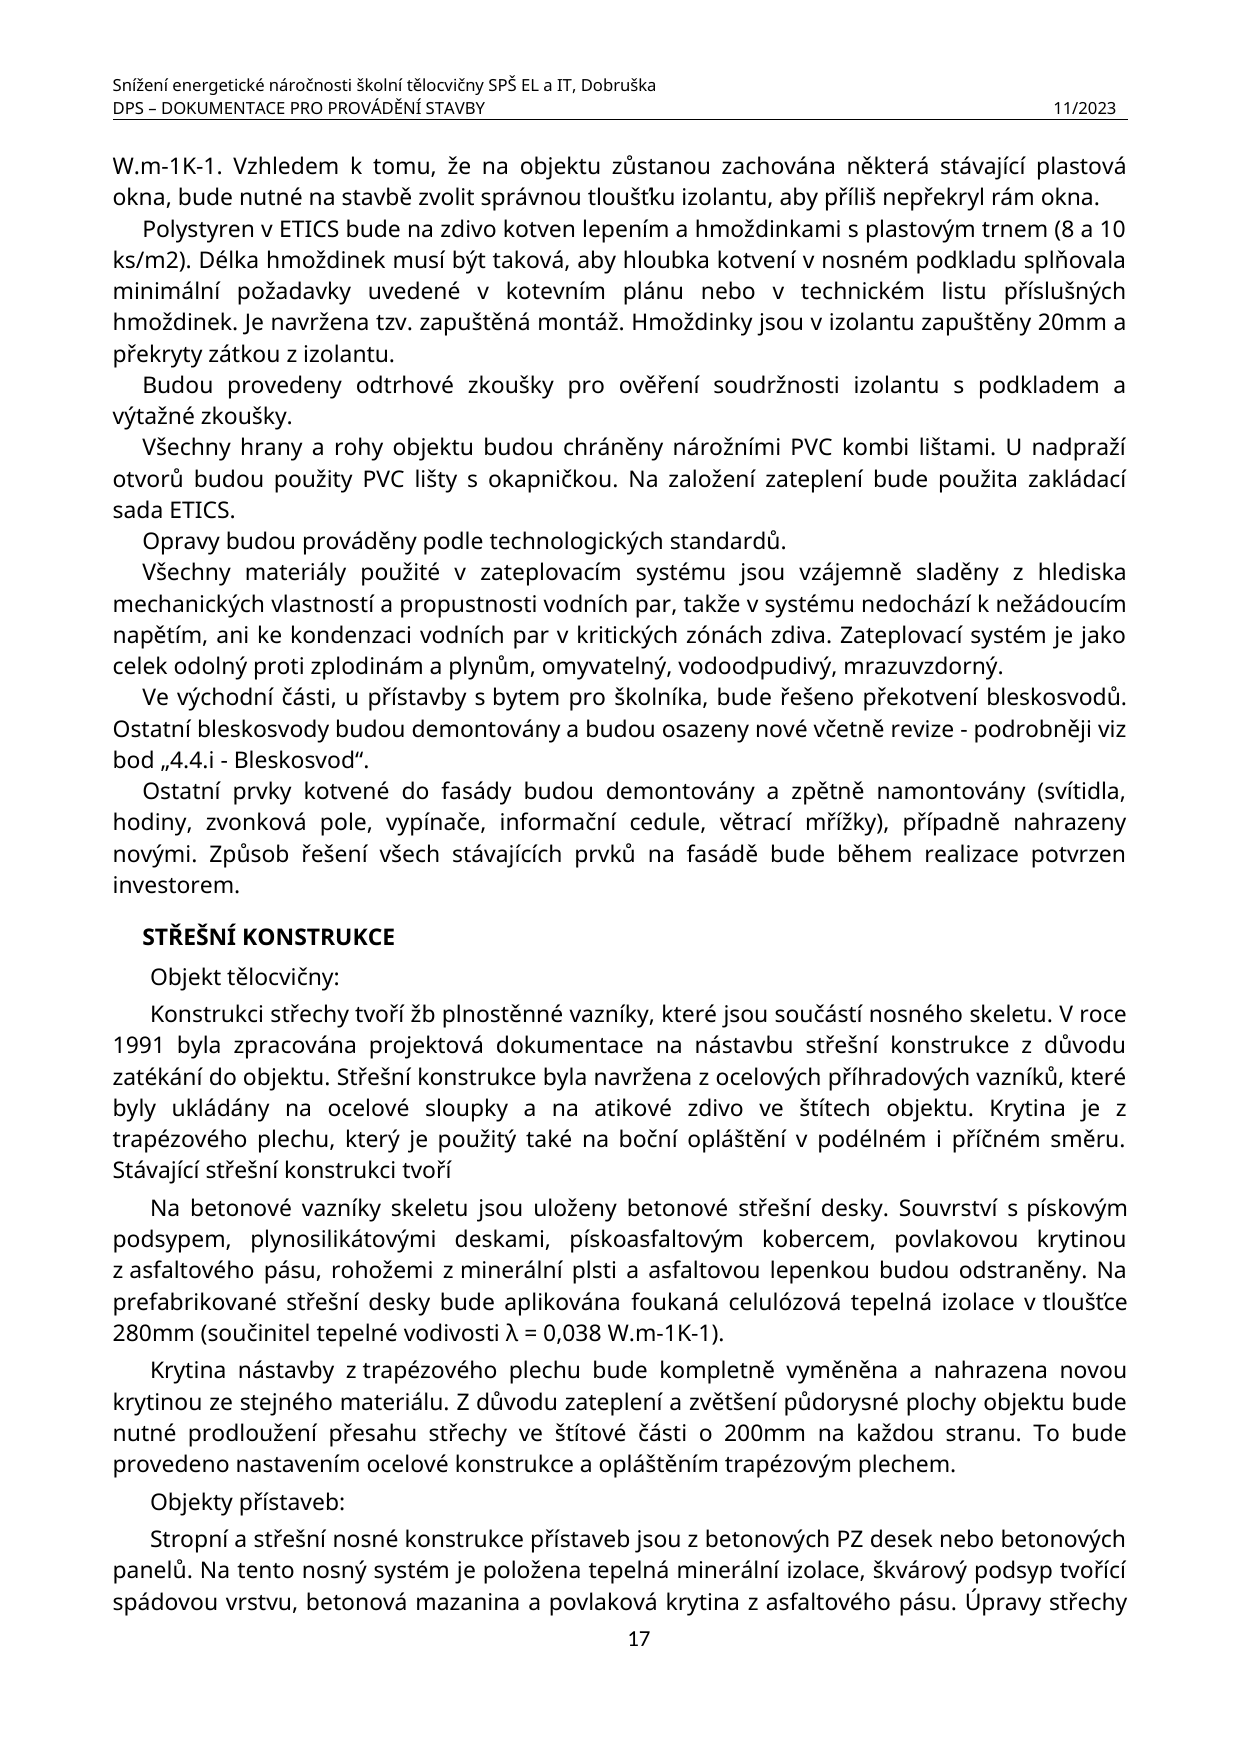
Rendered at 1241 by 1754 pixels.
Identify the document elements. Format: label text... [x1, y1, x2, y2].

text Opravy budou prováděny podle technologických standardů. [112, 525, 1128, 556]
text Objekty přístaveb: [112, 1485, 1128, 1517]
subtitle STŘEŠNÍ KONSTRUKCE [112, 921, 1128, 952]
text Konstrukci střechy tvoří žb plnostěnné vazníky, které jsou součástí nosného skeletu. V roce 1991 byla zpracována projektová dokumentace na nástavbu střešní konstrukce z důvodu zatékání do objektu. Střešní konstrukce byla navržena z ocelových příhradových vazníků, které byly ukládány na ocelové sloupky a na atikové zdivo ve štítech objektu. Krytina je z trapézového plechu, který je použitý také na boční opláštění v podélném i příčném směru. Stávající střešní konstrukci tvoří [112, 998, 1128, 1185]
text Objekt tělocvičny: [112, 960, 1128, 992]
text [112, 150, 1128, 212]
text Ve východní části, u přístavby s bytem pro školníka, bude řešeno překotvení bleskosvodů. Ostatní bleskosvody budou demontovány a budou osazeny nové včetně revize - podrobněji viz bod „4.4.i - Bleskosvod“. [112, 681, 1128, 775]
text Budou provedeny odtrhové zkoušky pro ověření soudržnosti izolantu s podkladem a výtažné zkoušky. [112, 369, 1128, 431]
text Na betonové vazníky skeletu jsou uloženy betonové střešní desky. Souvrství s pískovým podsypem, plynosilikátovými deskami, pískoasfaltovým kobercem, povlakovou krytinou z asfaltového pásu, rohožemi z minerální plsti a asfaltovou lepenkou budou odstraněny. Na prefabrikované střešní desky bude aplikována foukaná celulózová tepelná izolace v tloušťce 280mm (součinitel tepelné vodivosti λ = 0,038 W.m-1K-1). [112, 1192, 1128, 1348]
text Všechny materiály použité v zateplovacím systému jsou vzájemně sladěny z hlediska mechanických vlastností a propustnosti vodních par, takže v systému nedochází k nežádoucím napětím, ani ke kondenzaci vodních par v kritických zónách zdiva. Zateplovací systém je jako celek odolný proti zplodinám a plynům, omyvatelný, vodoodpudivý, mrazuvzdorný. [112, 556, 1128, 681]
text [112, 1523, 1128, 1617]
text Ostatní prvky kotvené do fasády budou demontovány a zpětně namontovány (svítidla, hodiny, zvonková pole, vypínače, informační cedule, větrací mřížky), případně nahrazeny novými. Způsob řešení všech stávajících prvků na fasádě bude během realizace potvrzen investorem. [112, 775, 1128, 900]
text Krytina nástavby z trapézového plechu bude kompletně vyměněna a nahrazena novou krytinou ze stejného materiálu. Z důvodu zateplení a zvětšení půdorysné plochy objektu bude nutné prodloužení přesahu střechy ve štítové části o 200mm na každou stranu. To bude provedeno nastavením ocelové konstrukce a opláštěním trapézovým plechem. [112, 1354, 1128, 1479]
text Polystyren v ETICS bude na zdivo kotven lepením a hmoždinkami s plastovým trnem (8 a 10 ks/m2). Délka hmoždinek musí být taková, aby hloubka kotvení v nosném podkladu splňovala minimální požadavky uvedené v kotevním plánu nebo v technickém listu příslušných hmoždinek. Je navržena tzv. zapuštěná montáž. Hmoždinky jsou v izolantu zapuštěny 20mm a překryty zátkou z izolantu. [112, 212, 1128, 369]
text Všechny hrany a rohy objektu budou chráněny nárožními PVC kombi lištami. U nadpraží otvorů budou použity PVC lišty s okapničkou. Na založení zateplení bude použita zakládací sada ETICS. [112, 431, 1128, 525]
